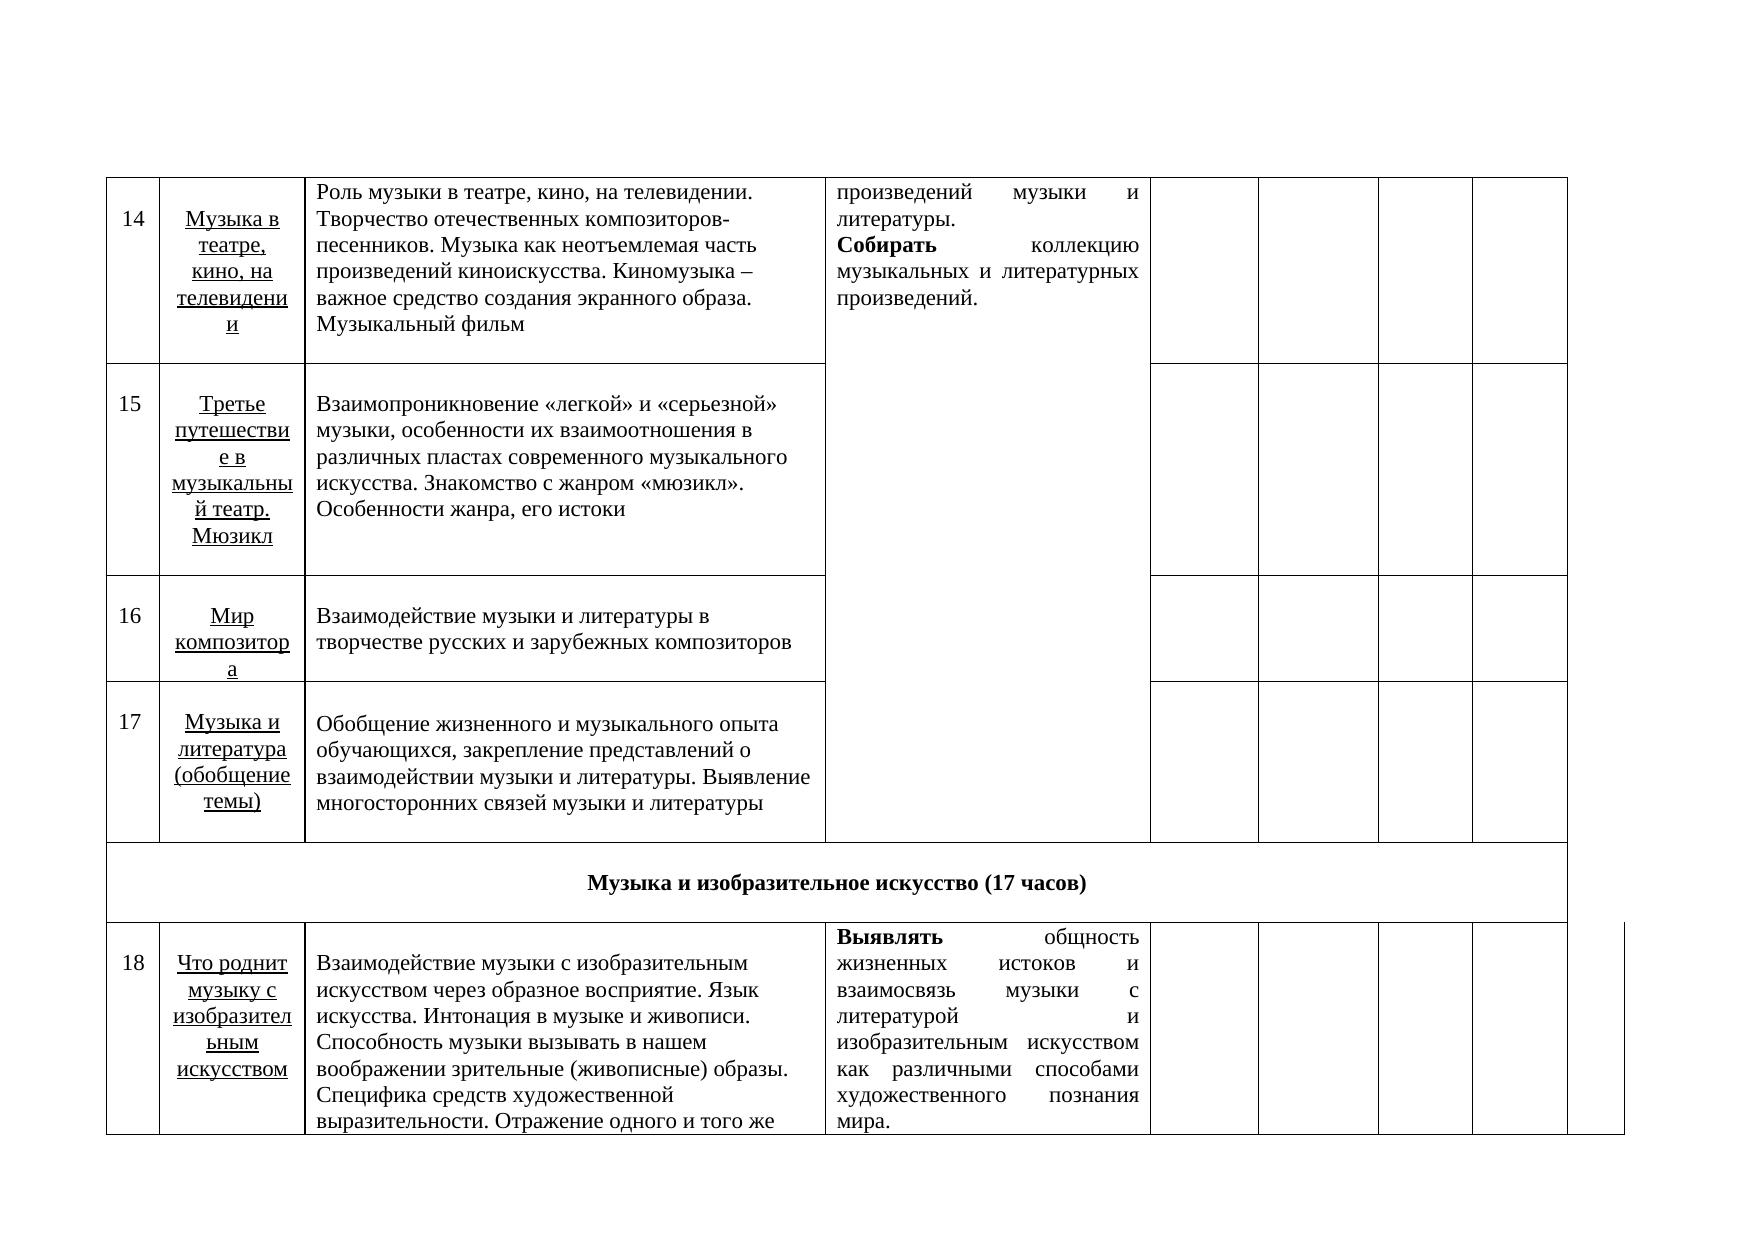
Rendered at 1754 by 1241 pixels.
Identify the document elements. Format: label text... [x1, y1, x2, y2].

table_cell [1568, 922, 1624, 1134]
table_cell [1151, 682, 1258, 842]
table_cell [1151, 923, 1258, 1134]
table_cell Третье путешествие в музыкальный театр. Мюзикл [160, 364, 304, 574]
table_cell [1379, 364, 1472, 574]
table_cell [826, 923, 1150, 1134]
table_cell 15 [107, 364, 159, 574]
table_cell [1473, 364, 1567, 574]
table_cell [160, 923, 304, 1134]
table_cell [1259, 682, 1378, 842]
table_cell Роль музыки в театре, кино, на телевидении. Творчество отечественных композиторов-песенников. Музыка как неотъемлемая часть произведений киноискусства. Киномузыка – важное средство создания экранного образа. Музыкальный фильм [306, 178, 825, 363]
table_cell [1379, 576, 1472, 681]
table_cell Музыка в театре, кино, на телевидении [160, 178, 304, 363]
table_cell [1473, 178, 1567, 363]
table_cell Музыка и изобразительное искусство (17 часов) [107, 843, 1567, 922]
table_cell 18 [107, 923, 159, 1134]
table_cell 14 [107, 178, 159, 363]
table_cell [1379, 923, 1472, 1134]
table_cell [1473, 923, 1567, 1134]
table_cell Музыка и литература (обобщение темы) [160, 682, 304, 842]
table_cell [1259, 178, 1378, 363]
table_cell Мир композитора [160, 576, 304, 681]
table_cell [1151, 364, 1258, 574]
table_cell [1151, 178, 1258, 363]
table_cell [1259, 576, 1378, 681]
table_cell [1473, 576, 1567, 681]
table_cell 16 [107, 576, 159, 681]
table_cell [1473, 682, 1567, 842]
table_cell Обобщение жизненного и музыкального опыта обучающихся, закрепление представлений о взаимодействии музыки и литературы. Выявление многосторонних связей музыки и литературы [306, 682, 825, 842]
table_cell [1379, 178, 1472, 363]
table_cell Взаимопроникновение «легкой» и «серьезной» музыки, особенности их взаимоотношения в различных пластах современного музыкального искусства. Знакомство с жанром «мюзикл». Особенности жанра, его истоки [306, 364, 825, 574]
table_cell 17 [107, 682, 159, 842]
table_cell [1151, 576, 1258, 681]
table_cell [306, 923, 825, 1134]
table_cell Взаимодействие музыки и литературы в творчестве русских и зарубежных композиторов [306, 576, 825, 681]
table_cell [1379, 682, 1472, 842]
table_cell [1259, 364, 1378, 574]
table_cell [1259, 923, 1378, 1134]
